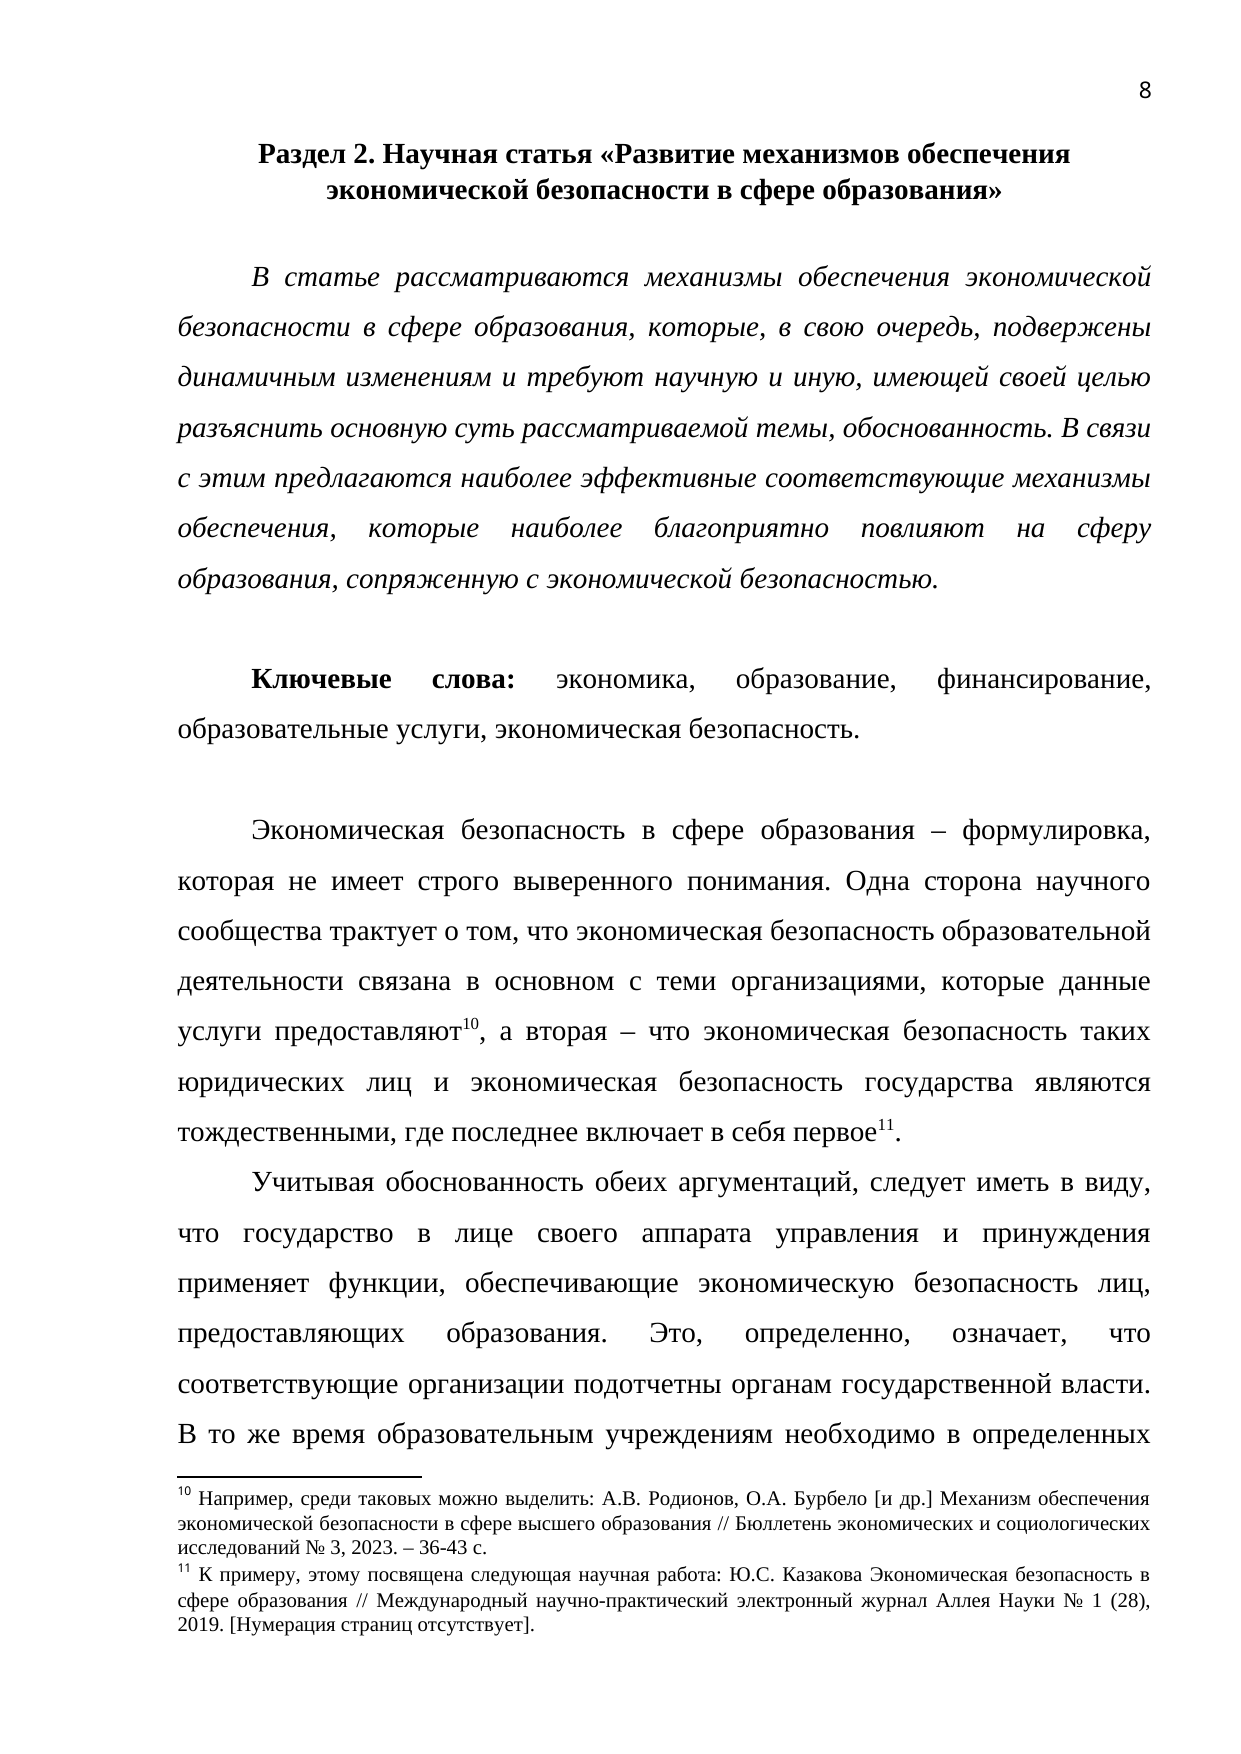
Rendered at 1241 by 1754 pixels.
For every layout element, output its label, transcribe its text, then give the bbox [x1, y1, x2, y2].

subtitle Раздел 2. Научная статья «Развитие механизмов обеспечения экономической безопасности в сфере образования» [177, 136, 1152, 206]
text В статье рассматриваются механизмы обеспечения экономической безопасности в сфере образования, которые, в свою очередь, подвержены динамичным изменениям и требуют научную и иную, имеющей своей целью разъяснить основную суть рассматриваемой темы, обоснованность. В связи с этим предлагаются наиболее эффективные соответствующие механизмы обеспечения, которые наиболее благоприятно повлияют на сферу образования, сопряженную с экономической безопасностью. [177, 259, 1152, 594]
text Экономическая безопасность в сфере образования – формулировка, которая не имеет строго выверенного понимания. Одна сторона научного сообщества трактует о том, что экономическая безопасность образовательной деятельности связана в основном с теми организациями, которые данные услуги предоставляют, а вторая – что экономическая безопасность таких юридических лиц и экономическая безопасность государства являются тождественными, где последнее включает в себя первое. [177, 812, 1152, 1148]
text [177, 1164, 1152, 1449]
text Ключевые слова: экономика, образование, финансирование, образовательные услуги, экономическая безопасность. [177, 661, 1152, 745]
